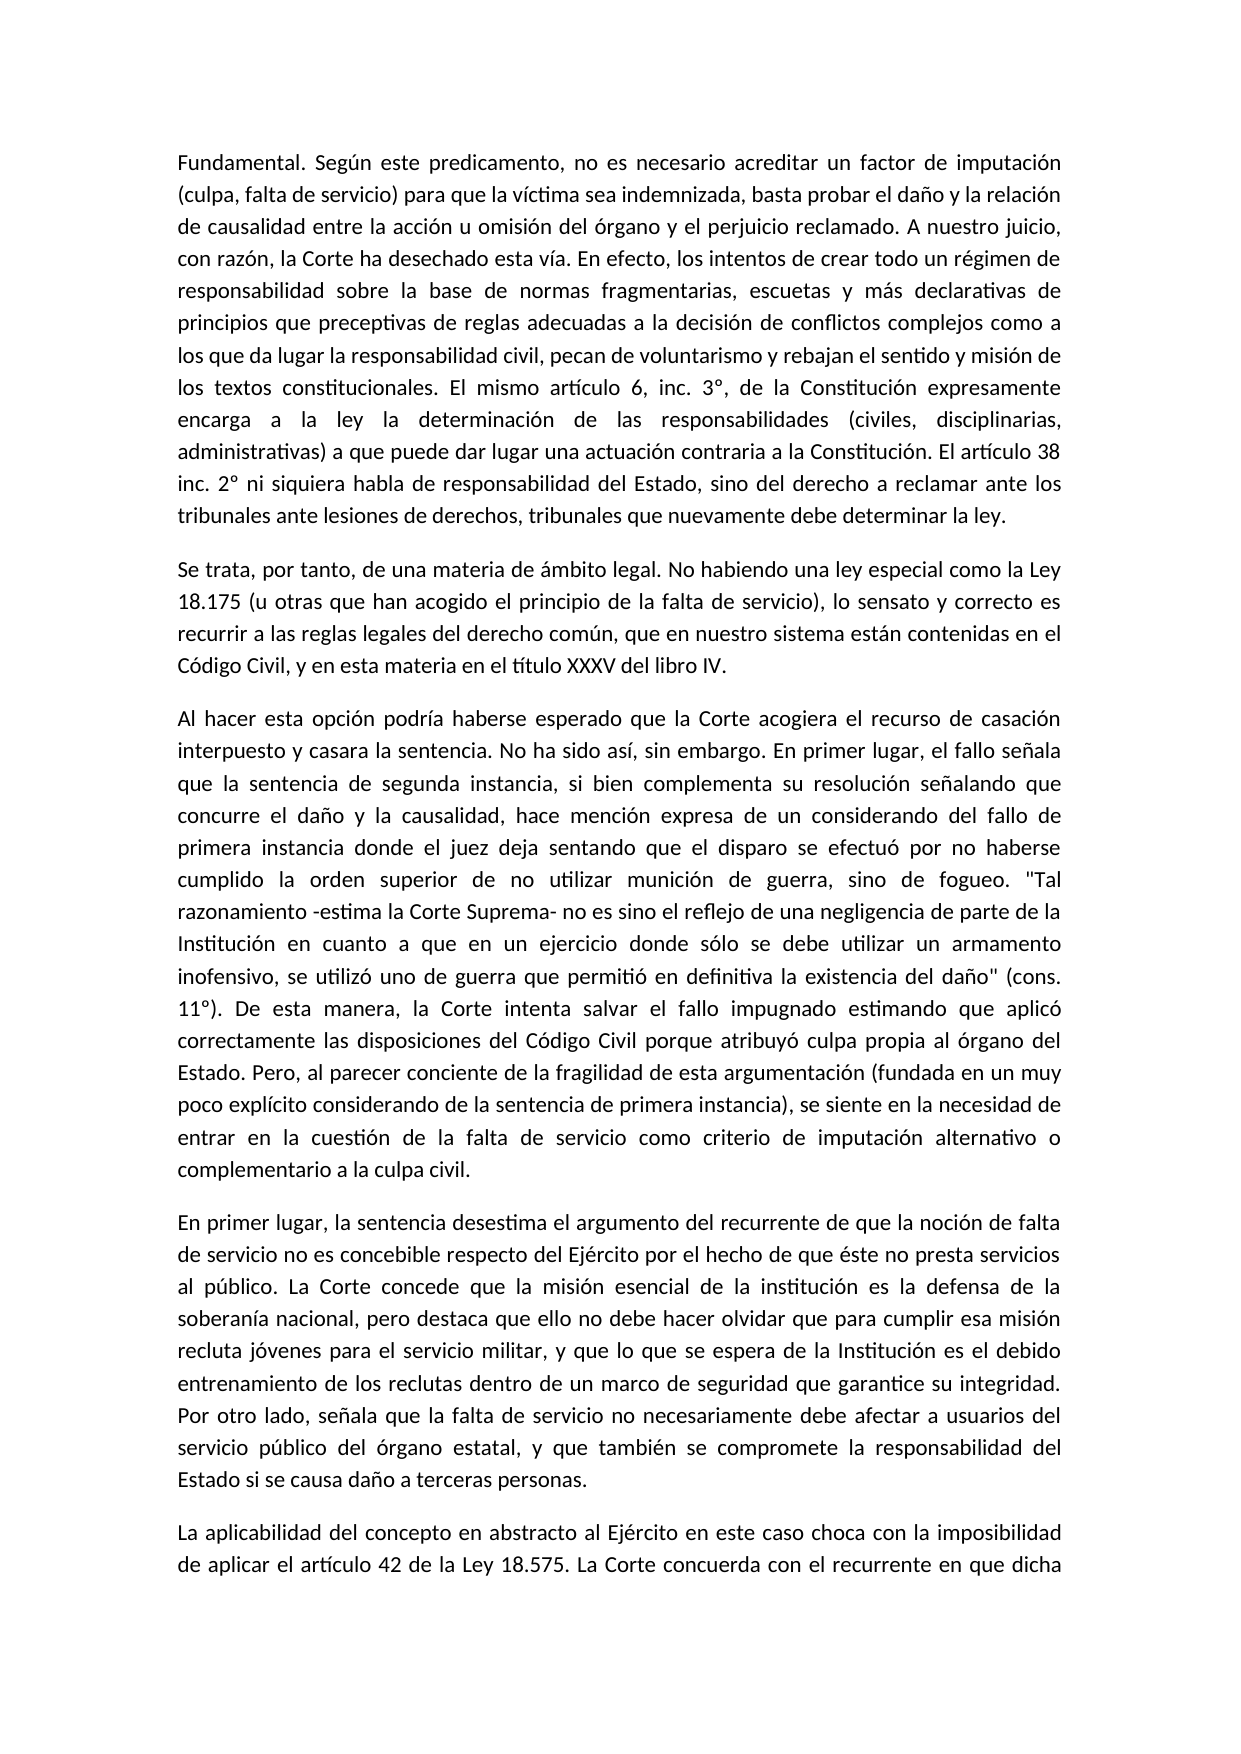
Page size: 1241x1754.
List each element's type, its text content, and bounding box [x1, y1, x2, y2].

text Al hacer esta opción podría haberse esperado que la Corte acogiera el recurso de casación interpuesto y casara la sentencia. No ha sido así, sin embargo. En primer lugar, el fallo señala que la sentencia de segunda instancia, si bien complementa su resolución señalando que concurre el daño y la causalidad, hace mención expresa de un considerando del fallo de primera instancia donde el juez deja sentando que el disparo se efectuó por no haberse cumplido la orden superior de no utilizar munición de guerra, sino de fogueo. "Tal razonamiento -estima la Corte Suprema- no es sino el reflejo de una negligencia de parte de la Institución en cuanto a que en un ejercicio donde sólo se debe utilizar un armamento inofensivo, se utilizó uno de guerra que permitió en definitiva la existencia del daño" (cons. 11º). De esta manera, la Corte intenta salvar el fallo impugnado estimando que aplicó correctamente las disposiciones del Código Civil porque atribuyó culpa propia al órgano del Estado. Pero, al parecer conciente de la fragilidad de esta argumentación (fundada en un muy poco explícito considerando de la sentencia de primera instancia), se siente en la necesidad de entrar en la cuestión de la falta de servicio como criterio de imputación alternativo o complementario a la culpa civil. [177, 704, 1063, 1183]
text Se trata, por tanto, de una materia de ámbito legal. No habiendo una ley especial como la Ley 18.175 (u otras que han acogido el principio de la falta de servicio), lo sensato y correcto es recurrir a las reglas legales del derecho común, que en nuestro sistema están contenidas en el Código Civil, y en esta materia en el título XXXV del libro IV. [177, 555, 1063, 679]
text En primer lugar, la sentencia desestima el argumento del recurrente de que la noción de falta de servicio no es concebible respecto del Ejército por el hecho de que éste no presta servicios al público. La Corte concede que la misión esencial de la institución es la defensa de la soberanía nacional, pero destaca que ello no debe hacer olvidar que para cumplir esa misión recluta jóvenes para el servicio militar, y que lo que se espera de la Institución es el debido entrenamiento de los reclutas dentro de un marco de seguridad que garantice su integridad. Por otro lado, señala que la falta de servicio no necesariamente debe afectar a usuarios del servicio público del órgano estatal, y que también se compromete la responsabilidad del Estado si se causa daño a terceras personas. [177, 1208, 1063, 1493]
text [177, 1518, 1063, 1579]
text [177, 148, 1063, 530]
